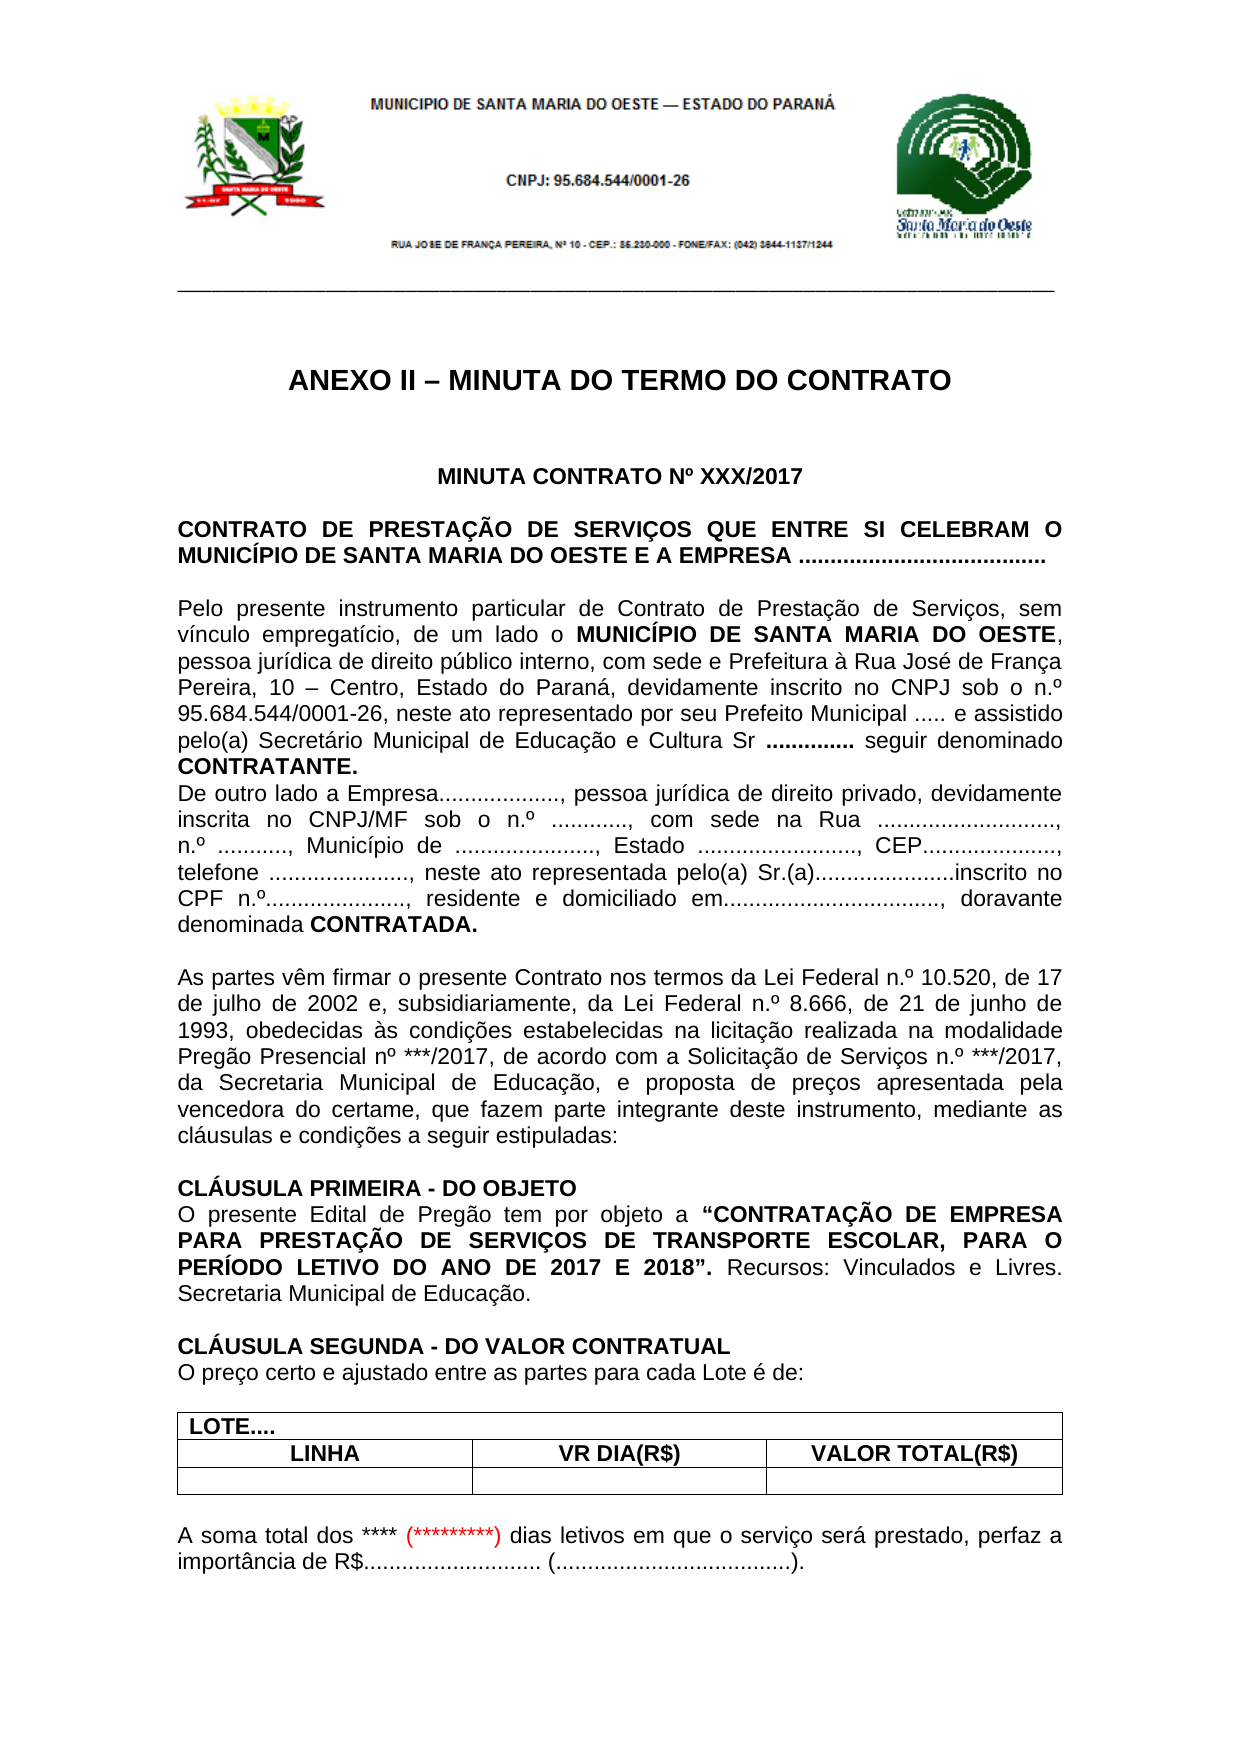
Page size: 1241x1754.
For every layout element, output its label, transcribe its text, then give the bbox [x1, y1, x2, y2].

text De outro lado a Empresa..................., pessoa jurídica de direito privado, devidamente inscrita no CNPJ/MF sob o n.º ............, com sede na Rua ............................, n.º ..........., Município de ......................, Estado ........................., CEP....................., telefone ......................, neste ato representada pelo(a) Sr.(a)......................inscrito no CPF n.º......................, residente e domiciliado em.................................., doravante denominada CONTRATADA. [177, 779, 1063, 938]
table_cell [178, 1468, 472, 1494]
text CONTRATO DE PRESTAÇÃO DE SERVIÇOS QUE ENTRE SI CELEBRAM O MUNICÍPIO DE SANTA MARIA DO OESTE E A EMPRESA ....................................... [177, 516, 1063, 569]
text O presente Edital de Pregão tem por objeto a “CONTRATAÇÃO DE EMPRESA PARA PRESTAÇÃO DE SERVIÇOS DE TRANSPORTE ESCOLAR, PARA O PERÍODO LETIVO DO ANO DE 2017 E 2018”. Recursos: Vinculados e Livres. Secretaria Municipal de Educação. [177, 1201, 1063, 1307]
text A soma total dos **** (*********) dias letivos em que o serviço será prestado, perfaz a importância de R$............................ (.....................................). [177, 1522, 1063, 1574]
table_cell VR DIA(R$) [473, 1440, 766, 1467]
text ANEXO II – MINUTA DO TERMO DO CONTRATO [177, 363, 1063, 396]
text MINUTA CONTRATO Nº XXX/2017 [177, 463, 1063, 489]
table_header LOTE.... [178, 1413, 1062, 1439]
text CLÁUSULA SEGUNDA - DO VALOR CONTRATUAL [177, 1333, 1063, 1359]
table_cell [473, 1468, 766, 1494]
text Pelo presente instrumento particular de Contrato de Prestação de Serviços, sem vínculo empregatício, de um lado o MUNICÍPIO DE SANTA MARIA DO OESTE, pessoa jurídica de direito público interno, com sede e Prefeitura à Rua José de França Pereira, 10 – Centro, Estado do Paraná, devidamente inscrito no CNPJ sob o n.º 95.684.544/0001-26, neste ato representado por seu Prefeito Municipal ..... e assistido pelo(a) Secretário Municipal de Educação e Cultura Sr .............. seguir denominado CONTRATANTE. [177, 595, 1063, 779]
picture [177, 73, 1078, 268]
text As partes vêm firmar o presente Contrato nos termos da Lei Federal n.º 10.520, de 17 de julho de 2002 e, subsidiariamente, da Lei Federal n.º 8.666, de 21 de junho de 1993, obedecidas às condições estabelecidas na licitação realizada na modalidade Pregão Presencial nº ***/2017, de acordo com a Solicitação de Serviços n.º ***/2017, da Secretaria Municipal de Educação, e proposta de preços apresentada pela vencedora do certame, que fazem parte integrante deste instrumento, mediante as cláusulas e condições a seguir estipuladas: [177, 964, 1063, 1148]
text O preço certo e ajustado entre as partes para cada Lote é de: [177, 1359, 1063, 1386]
table_cell [767, 1468, 1062, 1494]
text CLÁUSULA PRIMEIRA - DO OBJETO [177, 1175, 1063, 1201]
table_cell VALOR TOTAL(R$) [767, 1440, 1062, 1467]
table_cell LINHA [178, 1440, 472, 1467]
